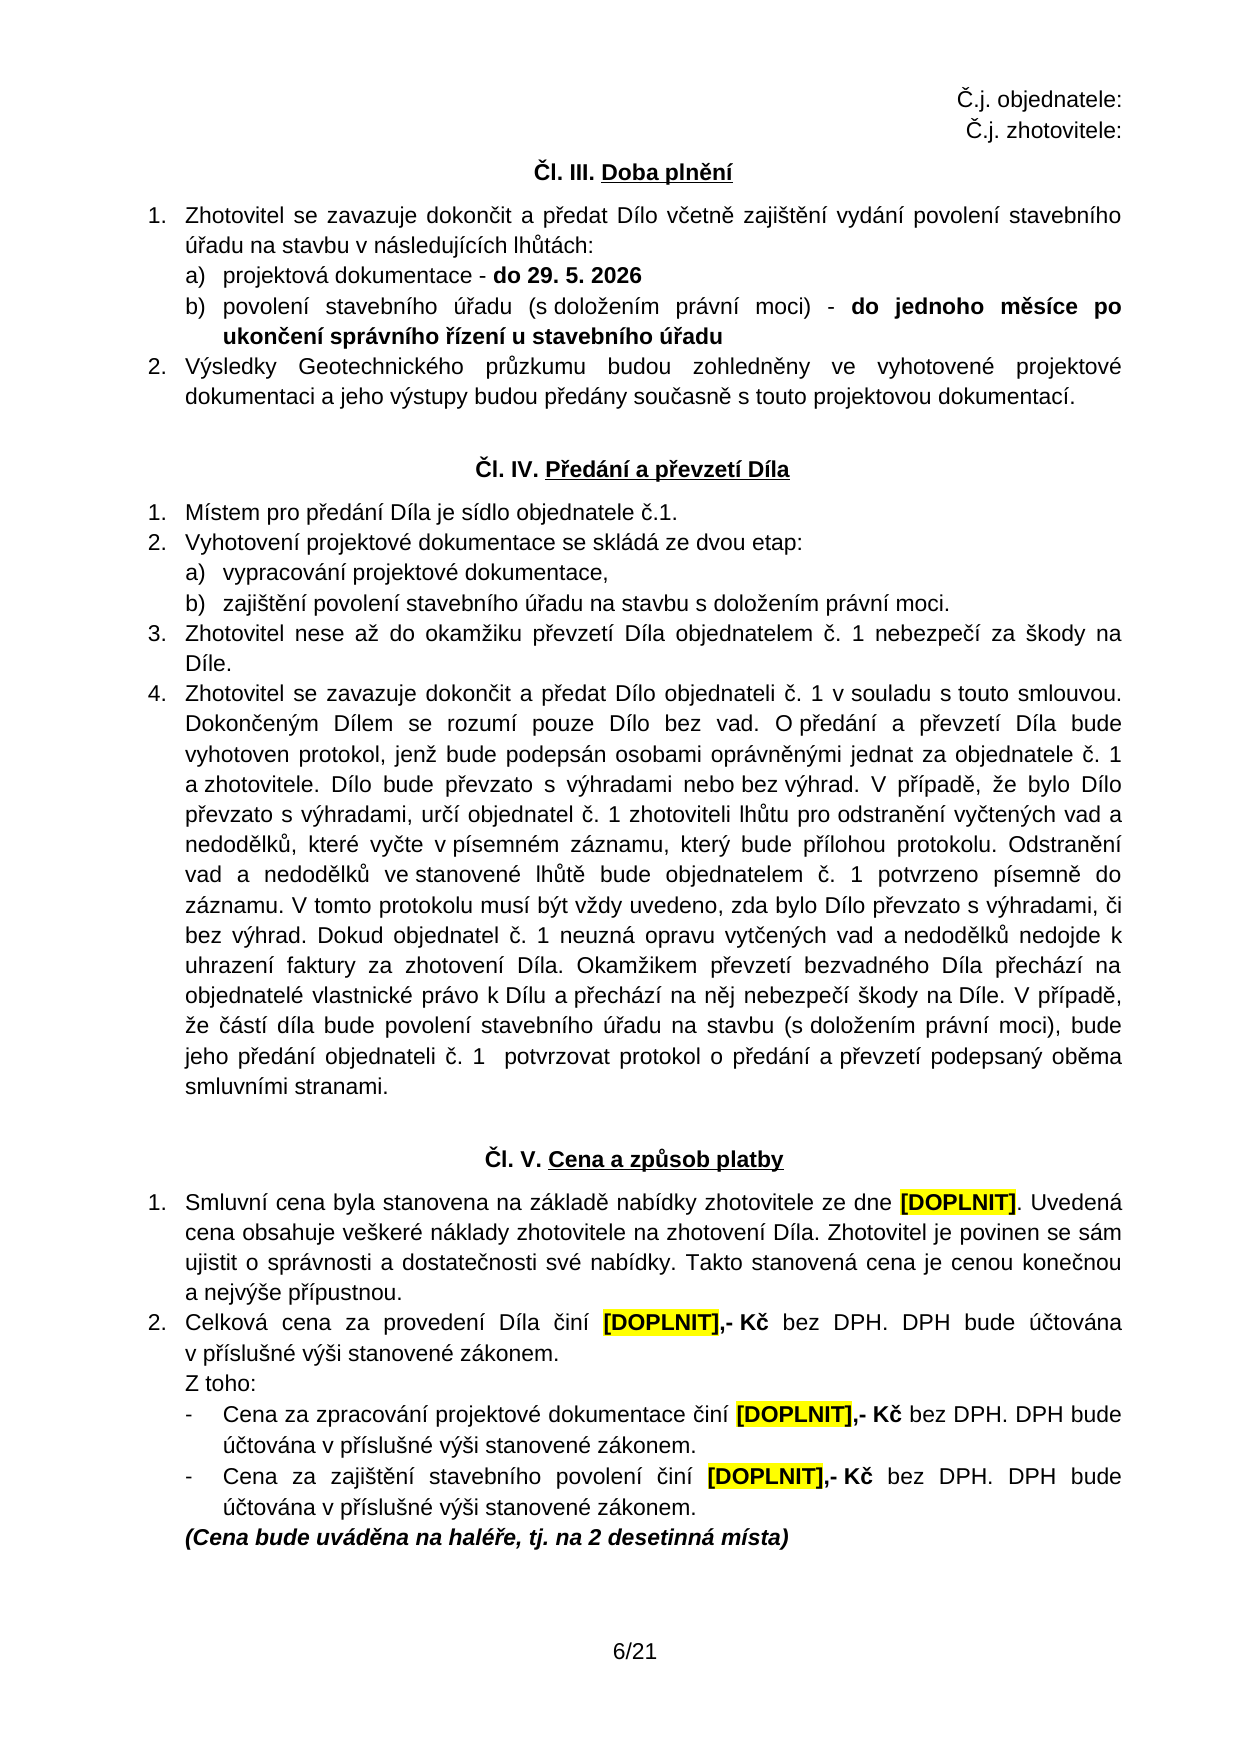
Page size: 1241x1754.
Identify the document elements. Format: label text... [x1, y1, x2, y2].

list Zhotovitel nese až do okamžiku převzetí Díla objednatelem č. 1 nebezpečí za škody na Díle. [148, 620, 1122, 676]
list vypracování projektové dokumentace, [185, 559, 1122, 586]
list zajištění povolení stavebního úřadu na stavbu s doložením právní moci. [185, 589, 1122, 616]
list Vyhotovení projektové dokumentace se skládá ze dvou etap: [148, 529, 1122, 555]
list Zhotovitel se zavazuje dokončit a předat Dílo objednateli č. 1 v souladu s touto smlouvou. Dokončeným Dílem se rozumí pouze Dílo bez vad. O předání a převzetí Díla bude vyhotoven protokol, jenž bude podepsán osobami oprávněnými jednat za objednatele č. 1 a zhotovitele. Dílo bude převzato s výhradami nebo bez výhrad. V případě, že bylo Dílo převzato s výhradami, určí objednatel č. 1 zhotoviteli lhůtu pro odstranění vyčtených vad a nedodělků, které vyčte v písemném záznamu, který bude přílohou protokolu. Odstranění vad a nedodělků ve stanovené lhůtě bude objednatelem č. 1 potvrzeno písemně do záznamu. V tomto protokolu musí být vždy uvedeno, zda bylo Dílo převzato s výhradami, či bez výhrad. Dokud objednatel č. 1 neuzná opravu vytčených vad a nedodělků nedojde k uhrazení faktury za zhotovení Díla. Okamžikem převzetí bezvadného Díla přechází na objednatelé vlastnické právo k Dílu a přechází na něj nebezpečí škody na Díle. V případě, že částí díla bude povolení stavebního úřadu na stavbu (s doložením právní moci), bude jeho předání objednateli č. 1 potvrzovat protokol o předání a převzetí podepsaný oběma smluvními stranami. [148, 680, 1122, 1099]
text Doba plnění [148, 159, 1122, 186]
list Smluvní cena byla stanovena na základě nabídky zhotovitele ze dne [DOPLNIT]. Uvedená cena obsahuje veškeré náklady zhotovitele na zhotovení Díla. Zhotovitel je povinen se sám ujistit o správnosti a dostatečnosti své nabídky. Takto stanovená cena je cenou konečnou a nejvýše přípustnou. [148, 1188, 1122, 1305]
list Výsledky Geotechnického průzkumu budou zohledněny ve vyhotovené projektové dokumentaci a jeho výstupy budou předány současně s touto projektovou dokumentací. [148, 353, 1122, 409]
list Cena za zpracování projektové dokumentace činí [DOPLNIT],- Kč bez DPH. DPH bude účtována v příslušné výši stanovené zákonem. [185, 1400, 1122, 1458]
list Zhotovitel se zavazuje dokončit a předat Dílo včetně zajištění vydání povolení stavebního úřadu na stavbu v následujících lhůtách: [148, 202, 1122, 258]
list Celková cena za provedení Díla činí [DOPLNIT],- Kč bez DPH. DPH bude účtována v příslušné výši stanovené zákonem. [148, 1309, 1122, 1366]
text Z toho: [185, 1370, 1122, 1396]
text (Cena bude uváděna na haléře, tj. na 2 desetinná místa) [185, 1524, 1122, 1550]
text Cena a způsob platby [148, 1146, 1122, 1172]
list Místem pro předání Díla je sídlo objednatele č.1. [148, 499, 1122, 525]
text Předání a převzetí Díla [148, 456, 1122, 482]
list projektová dokumentace - do 29. 5. 2026 [185, 262, 1122, 289]
list Cena za zajištění stavebního povolení činí [DOPLNIT],- Kč bez DPH. DPH bude účtována v příslušné výši stanovené zákonem. [185, 1462, 1122, 1520]
list povolení stavebního úřadu (s doložením právní moci) - do jednoho měsíce po ukončení správního řízení u stavebního úřadu [185, 293, 1122, 349]
